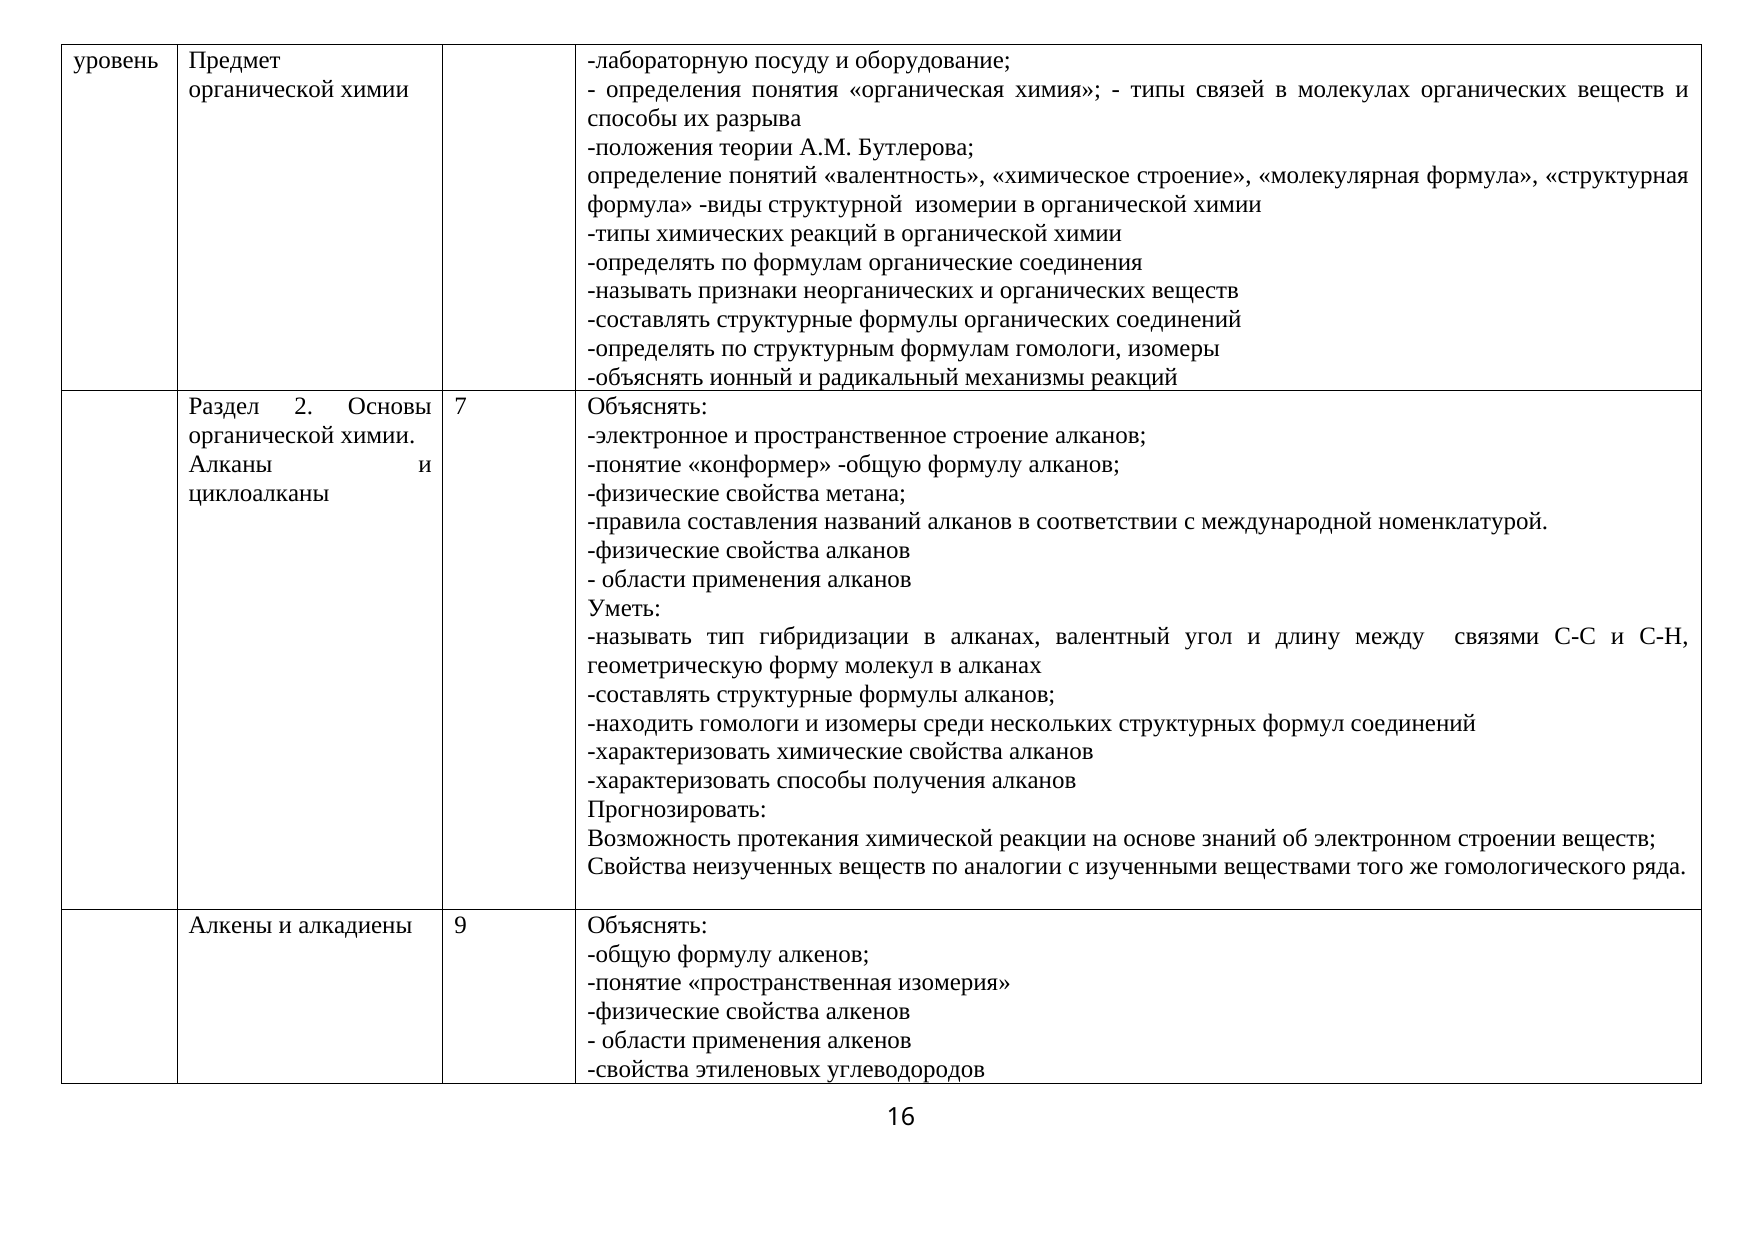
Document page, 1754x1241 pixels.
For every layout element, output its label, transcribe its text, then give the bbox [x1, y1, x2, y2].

table_cell 6 [443, 45, 575, 390]
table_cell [178, 45, 442, 390]
table_cell 7 [443, 391, 575, 909]
table_cell Раздел 2. Основы органической химии. Алканы и циклоалканы [178, 391, 442, 909]
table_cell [62, 45, 177, 390]
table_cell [576, 910, 1701, 1082]
table_cell Объяснять: -электронное и пространственное строение алканов; -понятие «конформер» -общую формулу алканов; -физические свойства метана; -правила составления названий алканов в соответствии с международной номенклатурой. -физические свойства алканов - области применения алканов Уметь: -называть тип гибридизации в алканах, валентный угол и длину между связями С-С и С-Н, геометрическую форму молекул в алканах -составлять структурные формулы алканов; -находить гомологи и изомеры среди нескольких структурных формул соединений -характеризовать химические свойства алканов -характеризовать способы получения алканов Прогнозировать: Возможность протекания химической реакции на основе знаний об электронном строении веществ; Свойства неизученных веществ по аналогии с изученными веществами того же гомологического ряда. [576, 391, 1701, 909]
table_cell [62, 391, 177, 909]
table_cell [62, 910, 177, 1082]
table_cell 9 [443, 910, 575, 1082]
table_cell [576, 45, 1701, 390]
table_cell Алкены и алкадиены [178, 910, 442, 1082]
